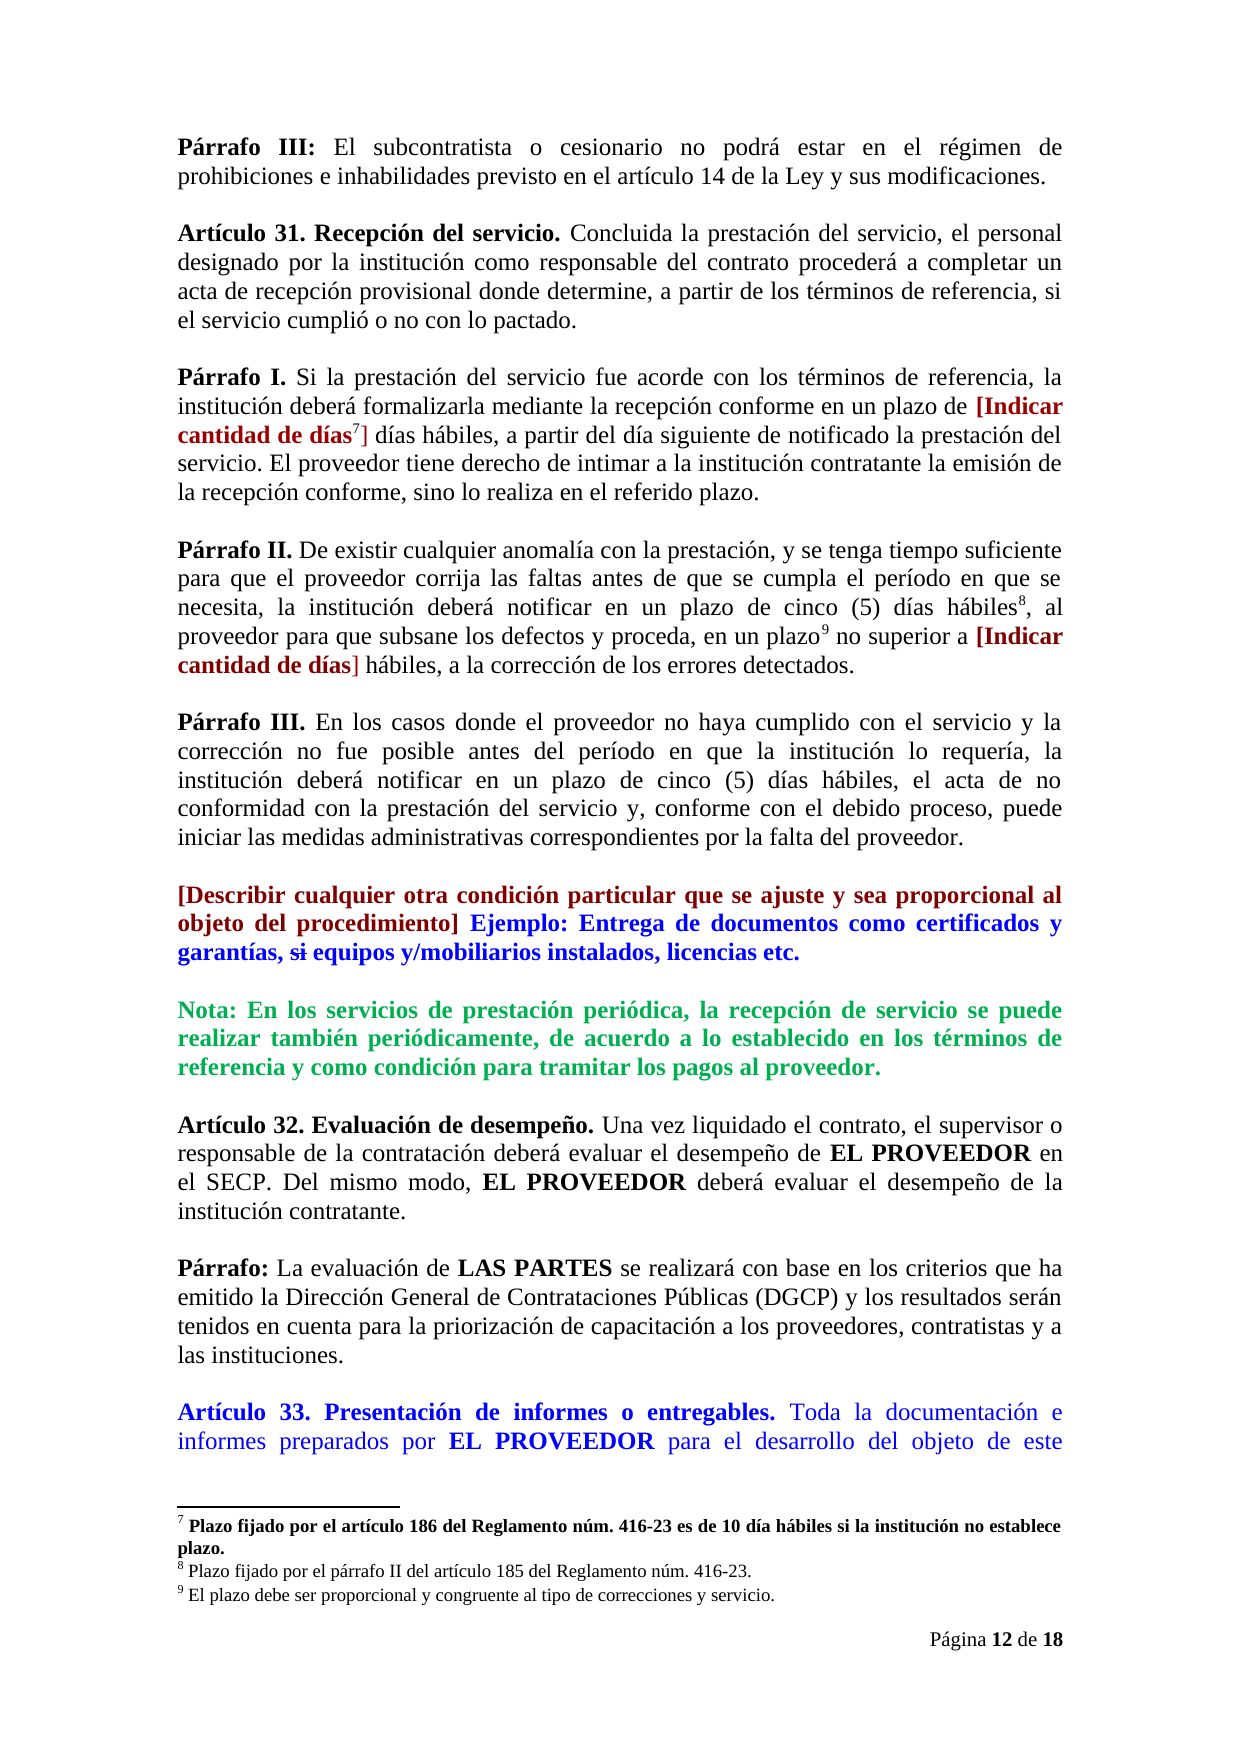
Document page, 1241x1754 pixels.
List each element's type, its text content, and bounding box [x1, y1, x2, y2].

text Artículo 31. Recepción del servicio. Concluida la prestación del servicio, el personal designado por la institución como responsable del contrato procederá a completar un acta de recepción provisional donde determine, a partir de los términos de referencia, si el servicio cumplió o no con lo pactado. [177, 218, 1063, 333]
text Párrafo II. De existir cualquier anomalía con la prestación, y se tenga tiempo suficiente para que el proveedor corrija las faltas antes de que se cumpla el período en que se necesita, la institución deberá notificar en un plazo de cinco (5) días hábiles, al proveedor para que subsane los defectos y proceda, en un plazo no superior a [Indicar cantidad de días] hábiles, a la corrección de los errores detectados. [177, 535, 1063, 678]
text Párrafo: La evaluación de LAS PARTES se realizará con base en los criterios que ha emitido la Dirección General de Contrataciones Públicas (DGCP) y los resultados serán tenidos en cuenta para la priorización de capacitación a los proveedores, contratistas y a las instituciones. [177, 1253, 1063, 1368]
text [Describir cualquier otra condición particular que se ajuste y sea proporcional al objeto del procedimiento] Ejemplo: Entrega de documentos como certificados y garantías, si equipos y/mobiliarios instalados, licencias etc. [177, 880, 1063, 966]
text Artículo 32. Evaluación de desempeño. Una vez liquidado el contrato, el supervisor o responsable de la contratación deberá evaluar el desempeño de EL PROVEEDOR en el SECP. Del mismo modo, EL PROVEEDOR deberá evaluar el desempeño de la institución contratante. [177, 1110, 1063, 1225]
text Párrafo III: El subcontratista o cesionario no podrá estar en el régimen de prohibiciones e inhabilidades previsto en el artículo 14 de la Ley y sus modificaciones. [177, 132, 1063, 190]
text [177, 1397, 1063, 1455]
text Nota: En los servicios de prestación periódica, la recepción de servicio se puede realizar también periódicamente, de acuerdo a lo establecido en los términos de referencia y como condición para tramitar los pagos al proveedor. [177, 995, 1063, 1081]
text Párrafo I. Si la prestación del servicio fue acorde con los términos de referencia, la institución deberá formalizarla mediante la recepción conforme en un plazo de [Indicar cantidad de días] días hábiles, a partir del día siguiente de notificado la prestación del servicio. El proveedor tiene derecho de intimar a la institución contratante la emisión de la recepción conforme, sino lo realiza en el referido plazo. [177, 362, 1063, 506]
text Párrafo III. En los casos donde el proveedor no haya cumplido con el servicio y la corrección no fue posible antes del período en que la institución lo requería, la institución deberá notificar en un plazo de cinco (5) días hábiles, el acta de no conformidad con la prestación del servicio y, conforme con el debido proceso, puede iniciar las medidas administrativas correspondientes por la falta del proveedor. [177, 707, 1063, 851]
